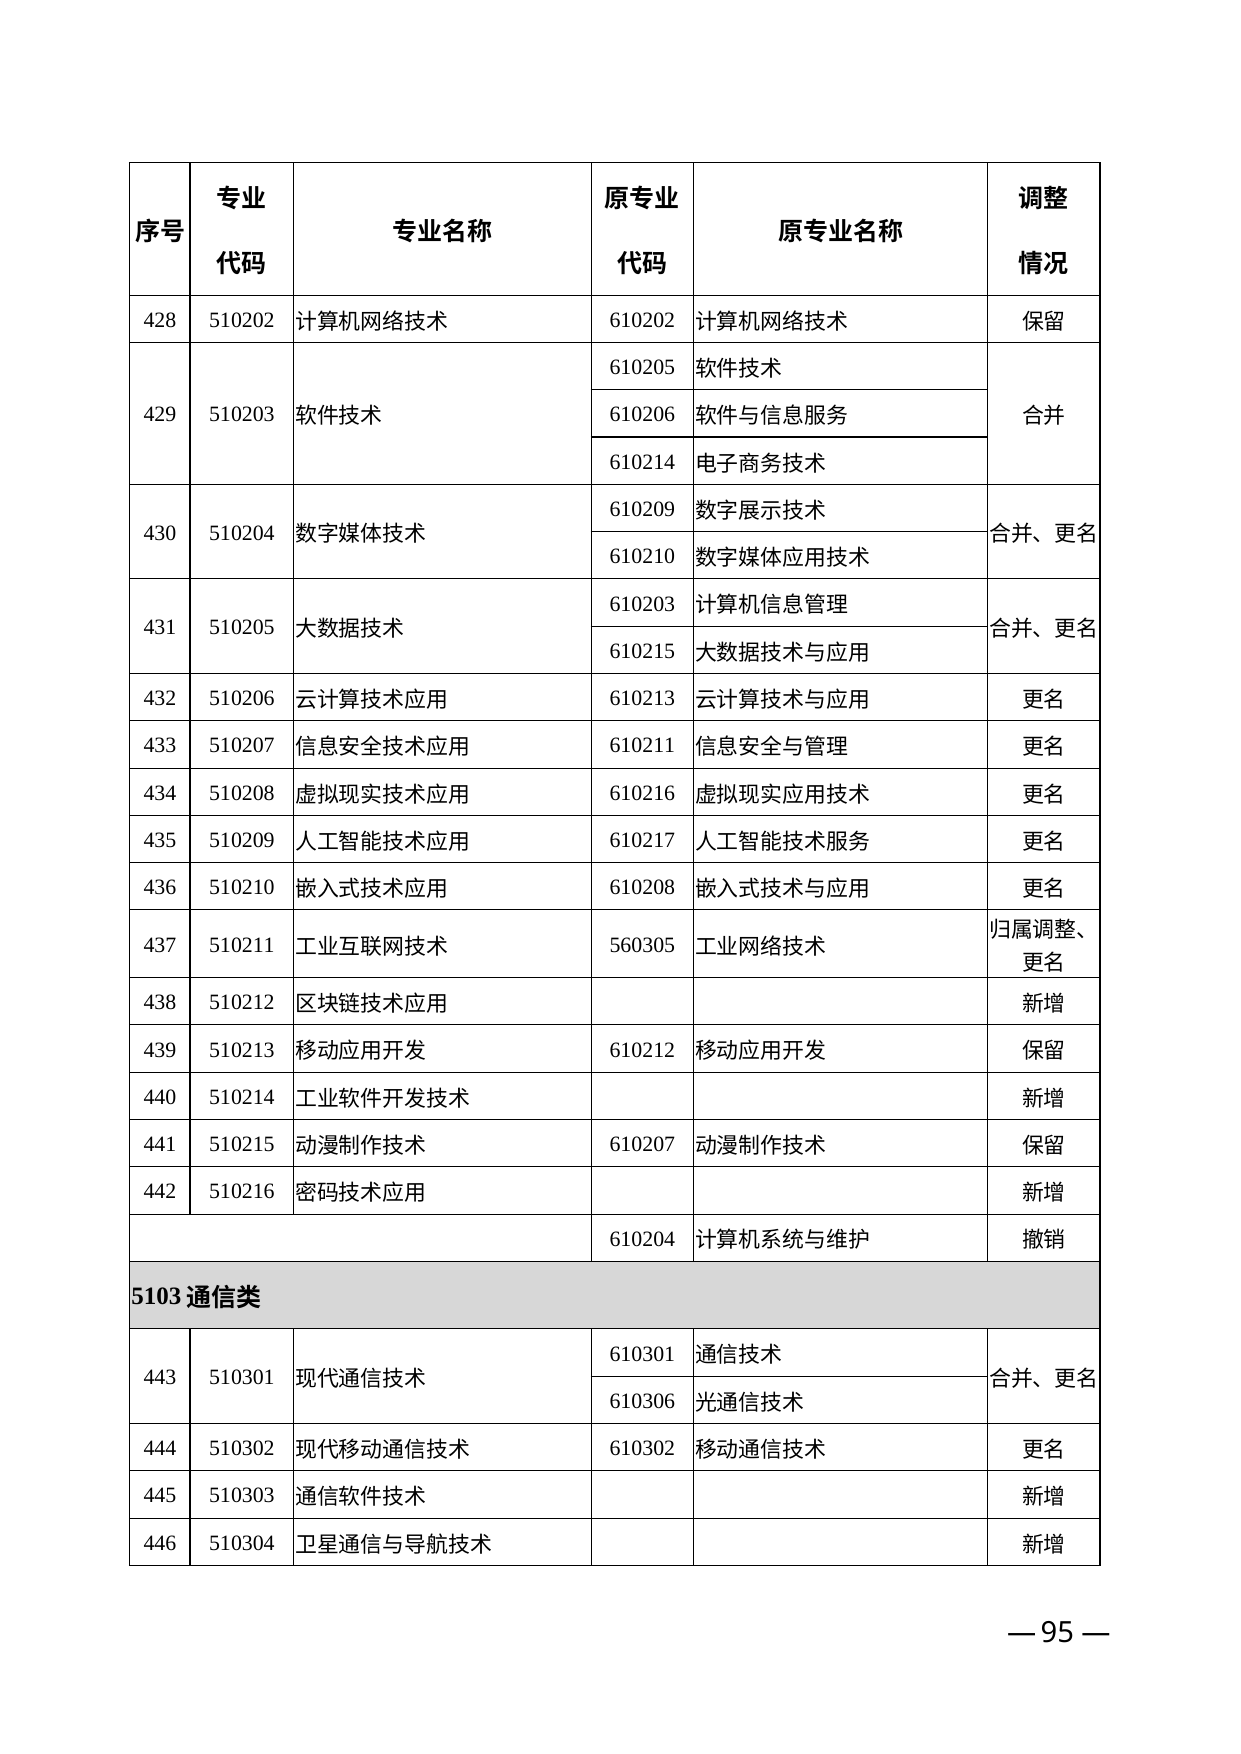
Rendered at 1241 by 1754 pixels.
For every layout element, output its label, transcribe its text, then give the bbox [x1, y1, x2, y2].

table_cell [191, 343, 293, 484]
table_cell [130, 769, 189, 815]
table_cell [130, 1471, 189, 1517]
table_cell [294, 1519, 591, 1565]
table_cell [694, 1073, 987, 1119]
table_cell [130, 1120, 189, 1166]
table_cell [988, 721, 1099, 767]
table_header 调整 情况 [988, 163, 1099, 294]
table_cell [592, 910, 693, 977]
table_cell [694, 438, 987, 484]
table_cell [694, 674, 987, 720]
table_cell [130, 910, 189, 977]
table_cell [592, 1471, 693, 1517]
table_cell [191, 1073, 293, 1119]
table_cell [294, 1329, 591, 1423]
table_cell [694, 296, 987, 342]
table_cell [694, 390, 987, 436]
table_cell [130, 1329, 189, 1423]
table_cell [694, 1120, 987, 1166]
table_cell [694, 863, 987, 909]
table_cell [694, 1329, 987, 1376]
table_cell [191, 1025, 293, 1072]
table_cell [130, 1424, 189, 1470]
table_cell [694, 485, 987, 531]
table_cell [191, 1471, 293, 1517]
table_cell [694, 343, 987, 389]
table_header 专业 代码 [191, 163, 293, 294]
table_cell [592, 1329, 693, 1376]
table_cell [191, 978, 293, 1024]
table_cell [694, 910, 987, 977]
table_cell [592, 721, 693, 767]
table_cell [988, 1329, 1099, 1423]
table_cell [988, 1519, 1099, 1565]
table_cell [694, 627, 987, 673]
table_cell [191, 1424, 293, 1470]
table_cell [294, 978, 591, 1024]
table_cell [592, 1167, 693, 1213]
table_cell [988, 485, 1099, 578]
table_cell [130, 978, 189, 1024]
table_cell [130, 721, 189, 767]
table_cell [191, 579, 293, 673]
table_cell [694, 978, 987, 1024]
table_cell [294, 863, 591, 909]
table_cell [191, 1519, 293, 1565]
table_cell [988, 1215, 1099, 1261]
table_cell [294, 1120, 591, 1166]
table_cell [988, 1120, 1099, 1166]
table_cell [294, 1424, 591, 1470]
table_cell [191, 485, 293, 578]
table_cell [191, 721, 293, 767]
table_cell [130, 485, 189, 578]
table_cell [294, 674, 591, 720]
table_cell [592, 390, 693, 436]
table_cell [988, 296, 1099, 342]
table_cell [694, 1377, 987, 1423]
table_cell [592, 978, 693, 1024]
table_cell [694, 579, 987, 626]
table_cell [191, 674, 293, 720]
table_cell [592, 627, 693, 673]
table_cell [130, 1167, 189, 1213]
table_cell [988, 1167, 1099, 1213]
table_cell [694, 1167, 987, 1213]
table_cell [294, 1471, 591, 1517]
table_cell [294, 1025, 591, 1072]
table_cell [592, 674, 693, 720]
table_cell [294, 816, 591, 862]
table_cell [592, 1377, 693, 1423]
table_header 原专业 代码 [592, 163, 693, 294]
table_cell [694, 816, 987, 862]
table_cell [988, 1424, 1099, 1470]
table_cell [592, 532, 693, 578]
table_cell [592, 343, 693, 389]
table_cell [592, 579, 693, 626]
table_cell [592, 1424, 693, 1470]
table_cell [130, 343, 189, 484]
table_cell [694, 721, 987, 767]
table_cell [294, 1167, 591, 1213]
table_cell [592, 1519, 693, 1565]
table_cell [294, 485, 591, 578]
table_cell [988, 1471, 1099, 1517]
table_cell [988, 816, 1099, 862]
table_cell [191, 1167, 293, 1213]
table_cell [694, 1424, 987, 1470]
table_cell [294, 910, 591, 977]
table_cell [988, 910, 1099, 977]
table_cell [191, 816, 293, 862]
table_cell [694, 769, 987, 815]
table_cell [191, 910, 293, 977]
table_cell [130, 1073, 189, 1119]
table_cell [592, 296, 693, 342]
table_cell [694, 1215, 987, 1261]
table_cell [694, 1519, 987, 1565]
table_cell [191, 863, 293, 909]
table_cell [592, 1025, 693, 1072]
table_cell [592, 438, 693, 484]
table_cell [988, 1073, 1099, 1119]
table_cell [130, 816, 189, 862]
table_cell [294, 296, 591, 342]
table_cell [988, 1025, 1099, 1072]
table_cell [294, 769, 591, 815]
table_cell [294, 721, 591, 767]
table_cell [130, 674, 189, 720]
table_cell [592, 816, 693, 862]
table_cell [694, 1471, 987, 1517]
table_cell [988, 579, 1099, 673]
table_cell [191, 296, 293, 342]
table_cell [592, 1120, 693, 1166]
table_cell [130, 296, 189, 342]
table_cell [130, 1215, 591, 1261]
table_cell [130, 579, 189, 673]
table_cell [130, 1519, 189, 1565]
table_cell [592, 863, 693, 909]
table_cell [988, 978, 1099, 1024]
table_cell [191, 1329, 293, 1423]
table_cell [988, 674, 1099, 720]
table_header 原专业名称 [694, 163, 987, 294]
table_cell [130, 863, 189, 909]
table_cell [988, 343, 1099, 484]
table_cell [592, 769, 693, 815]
table_header 序号 [130, 163, 189, 294]
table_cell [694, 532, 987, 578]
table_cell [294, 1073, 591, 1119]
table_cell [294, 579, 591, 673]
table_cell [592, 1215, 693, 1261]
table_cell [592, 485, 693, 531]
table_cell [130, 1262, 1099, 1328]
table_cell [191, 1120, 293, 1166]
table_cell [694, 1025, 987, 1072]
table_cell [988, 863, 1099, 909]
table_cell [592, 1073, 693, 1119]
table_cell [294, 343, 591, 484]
table_header 专业名称 [294, 163, 591, 294]
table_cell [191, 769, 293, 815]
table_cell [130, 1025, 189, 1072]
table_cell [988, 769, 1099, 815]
